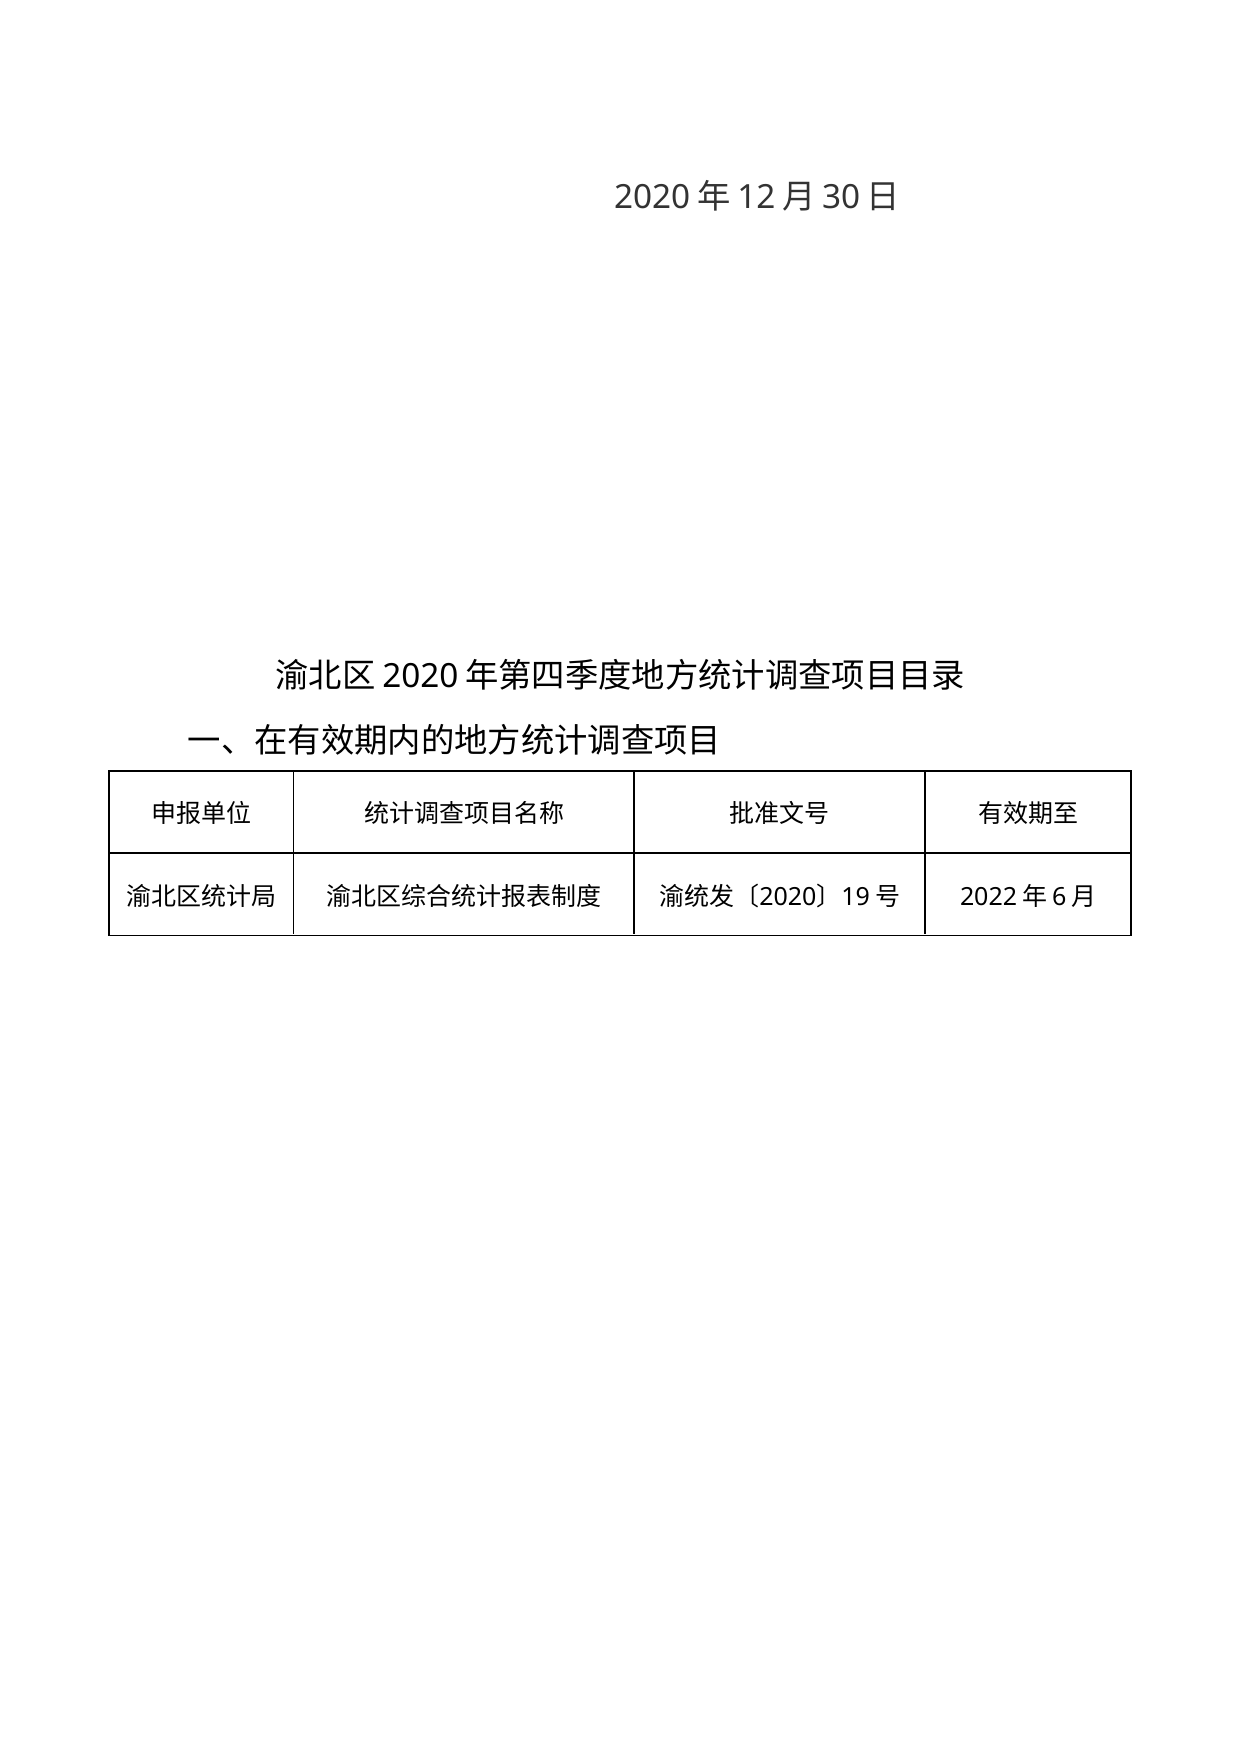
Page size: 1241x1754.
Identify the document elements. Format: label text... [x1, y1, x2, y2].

table_header 批准文号 [635, 772, 924, 852]
table_cell 2022年6月 [926, 854, 1130, 934]
table_header 申报单位 [110, 772, 293, 852]
text 渝北区2020年第四季度地方统计调查项目目录 [187, 640, 1053, 705]
table_cell 渝统发〔2020〕19号 [635, 854, 924, 934]
text 2020年12月30日 [187, 162, 1053, 227]
table_header 有效期至 [926, 772, 1130, 852]
table_cell 渝北区综合统计报表制度 [294, 854, 633, 934]
text 一、在有效期内的地方统计调查项目 [187, 705, 1053, 770]
table_cell 渝北区统计局 [110, 854, 293, 934]
table_header 统计调查项目名称 [294, 772, 633, 852]
